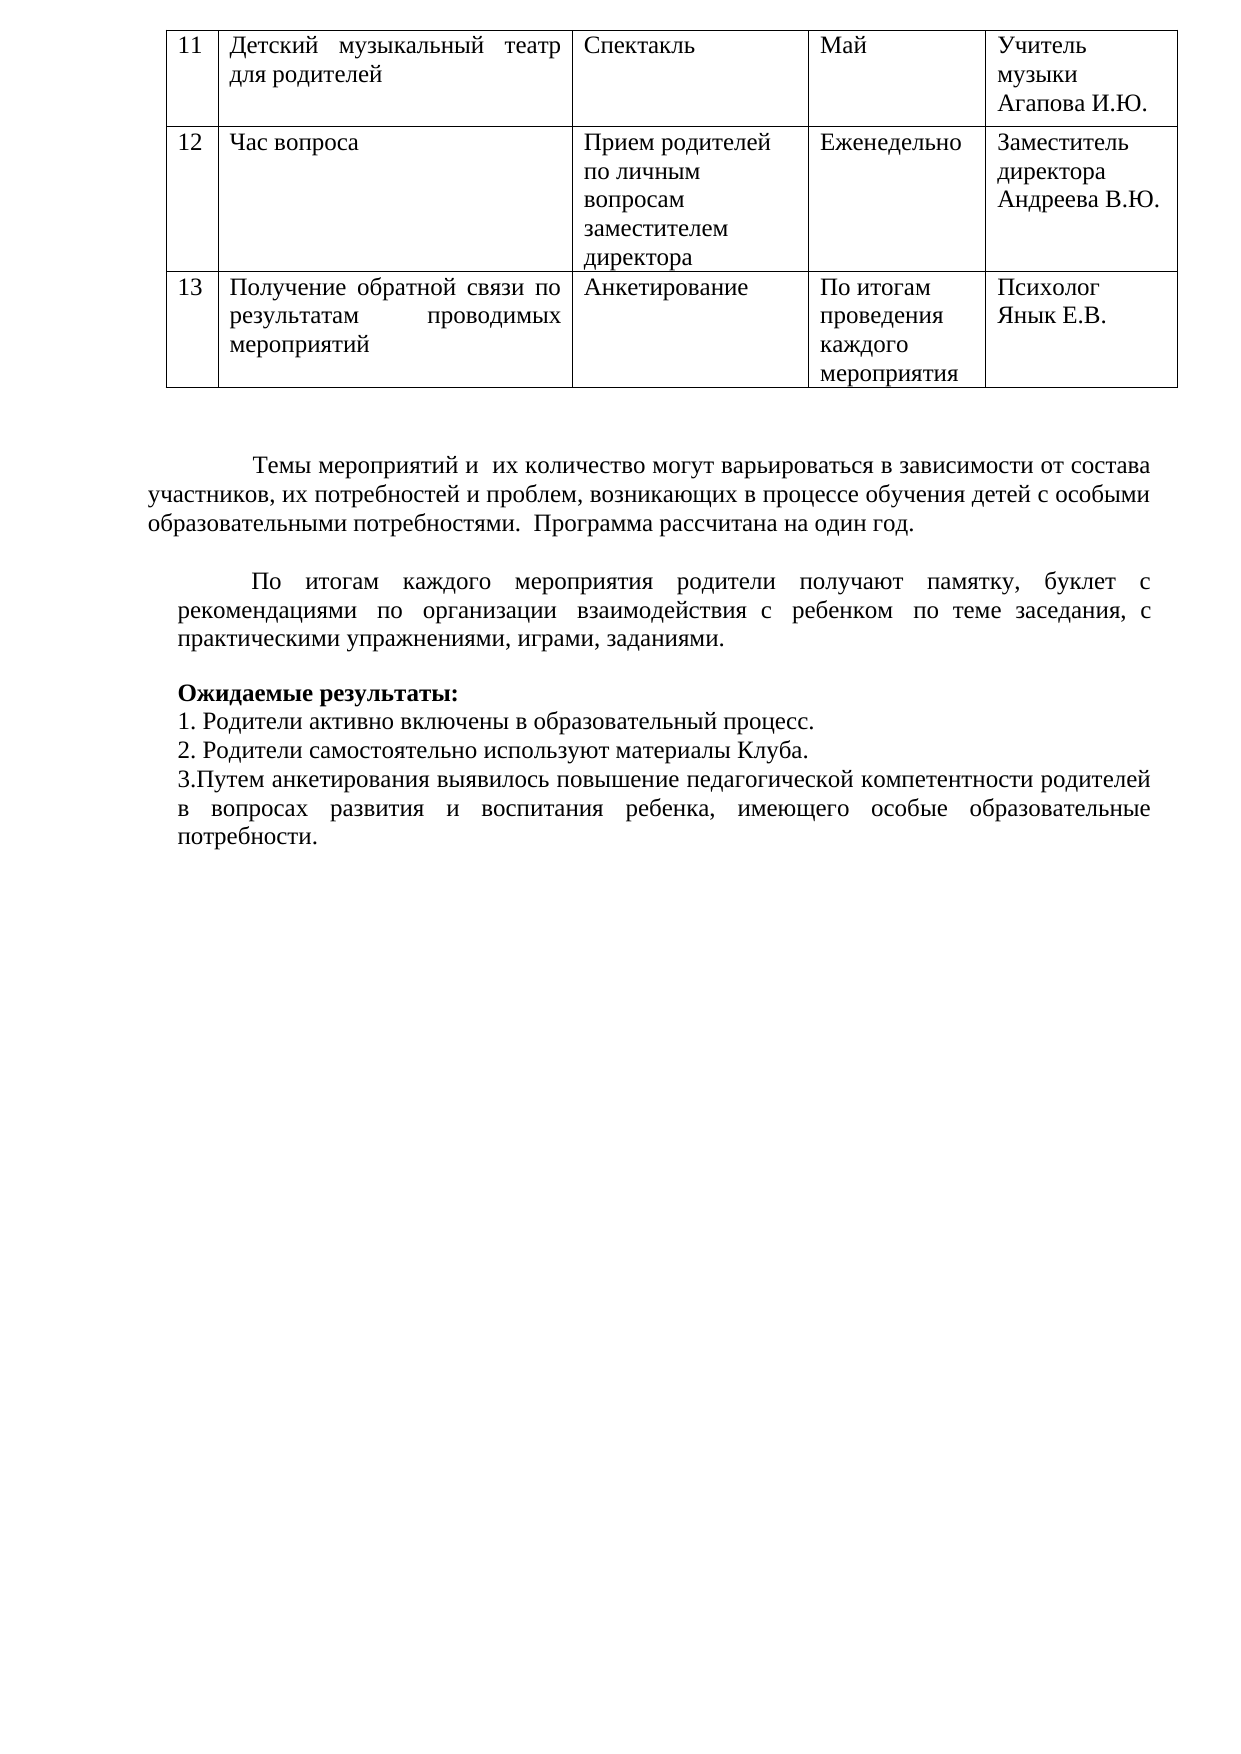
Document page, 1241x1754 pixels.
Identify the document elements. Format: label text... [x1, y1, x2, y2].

text Темы мероприятий и их количество могут варьироваться в зависимости от состава участников, их потребностей и проблем, возникающих в процессе обучения детей с особыми образовательными потребностями. Программа рассчитана на один год. [148, 451, 1152, 537]
table_cell Психолог Янык Е.В. [986, 272, 1177, 387]
table_cell Май [809, 31, 985, 126]
table_cell Спектакль [573, 31, 808, 126]
table_cell 13 [167, 272, 218, 387]
table_cell Учитель музыки Агапова И.Ю. [986, 31, 1177, 126]
table_cell Еженедельно [809, 127, 985, 271]
table_cell Час вопроса [219, 127, 572, 271]
table_cell 11 [167, 31, 218, 126]
text 1. Родители активно включены в образовательный процесс. [177, 706, 1152, 735]
table_cell По итогам проведения каждого мероприятия [809, 272, 985, 387]
table_cell Получение обратной связи по результатам проводимых мероприятий [219, 272, 572, 387]
text Ожидаемые результаты: [177, 678, 1152, 706]
table_cell Заместитель директора Андреева В.Ю. [986, 127, 1177, 271]
text 2. Родители самостоятельно используют материалы Клуба. [177, 735, 1152, 764]
text По итогам каждого мероприятия родители получают памятку, буклет с рекомендациями по организации взаимодействия с ребенком по теме заседания, с практическими упражнениями, играми, заданиями. [177, 566, 1152, 652]
table_cell 12 [167, 127, 218, 271]
table_cell Прием родителей по личным вопросам заместителем директора [573, 127, 808, 271]
table_cell Анкетирование [573, 272, 808, 387]
text 3.Путем анкетирования выявилось повышение педагогической компетентности родителей в вопросах развития и воспитания ребенка, имеющего особые образовательные потребности. [177, 764, 1152, 850]
table_cell Детский музыкальный театр для родителей [219, 31, 572, 126]
